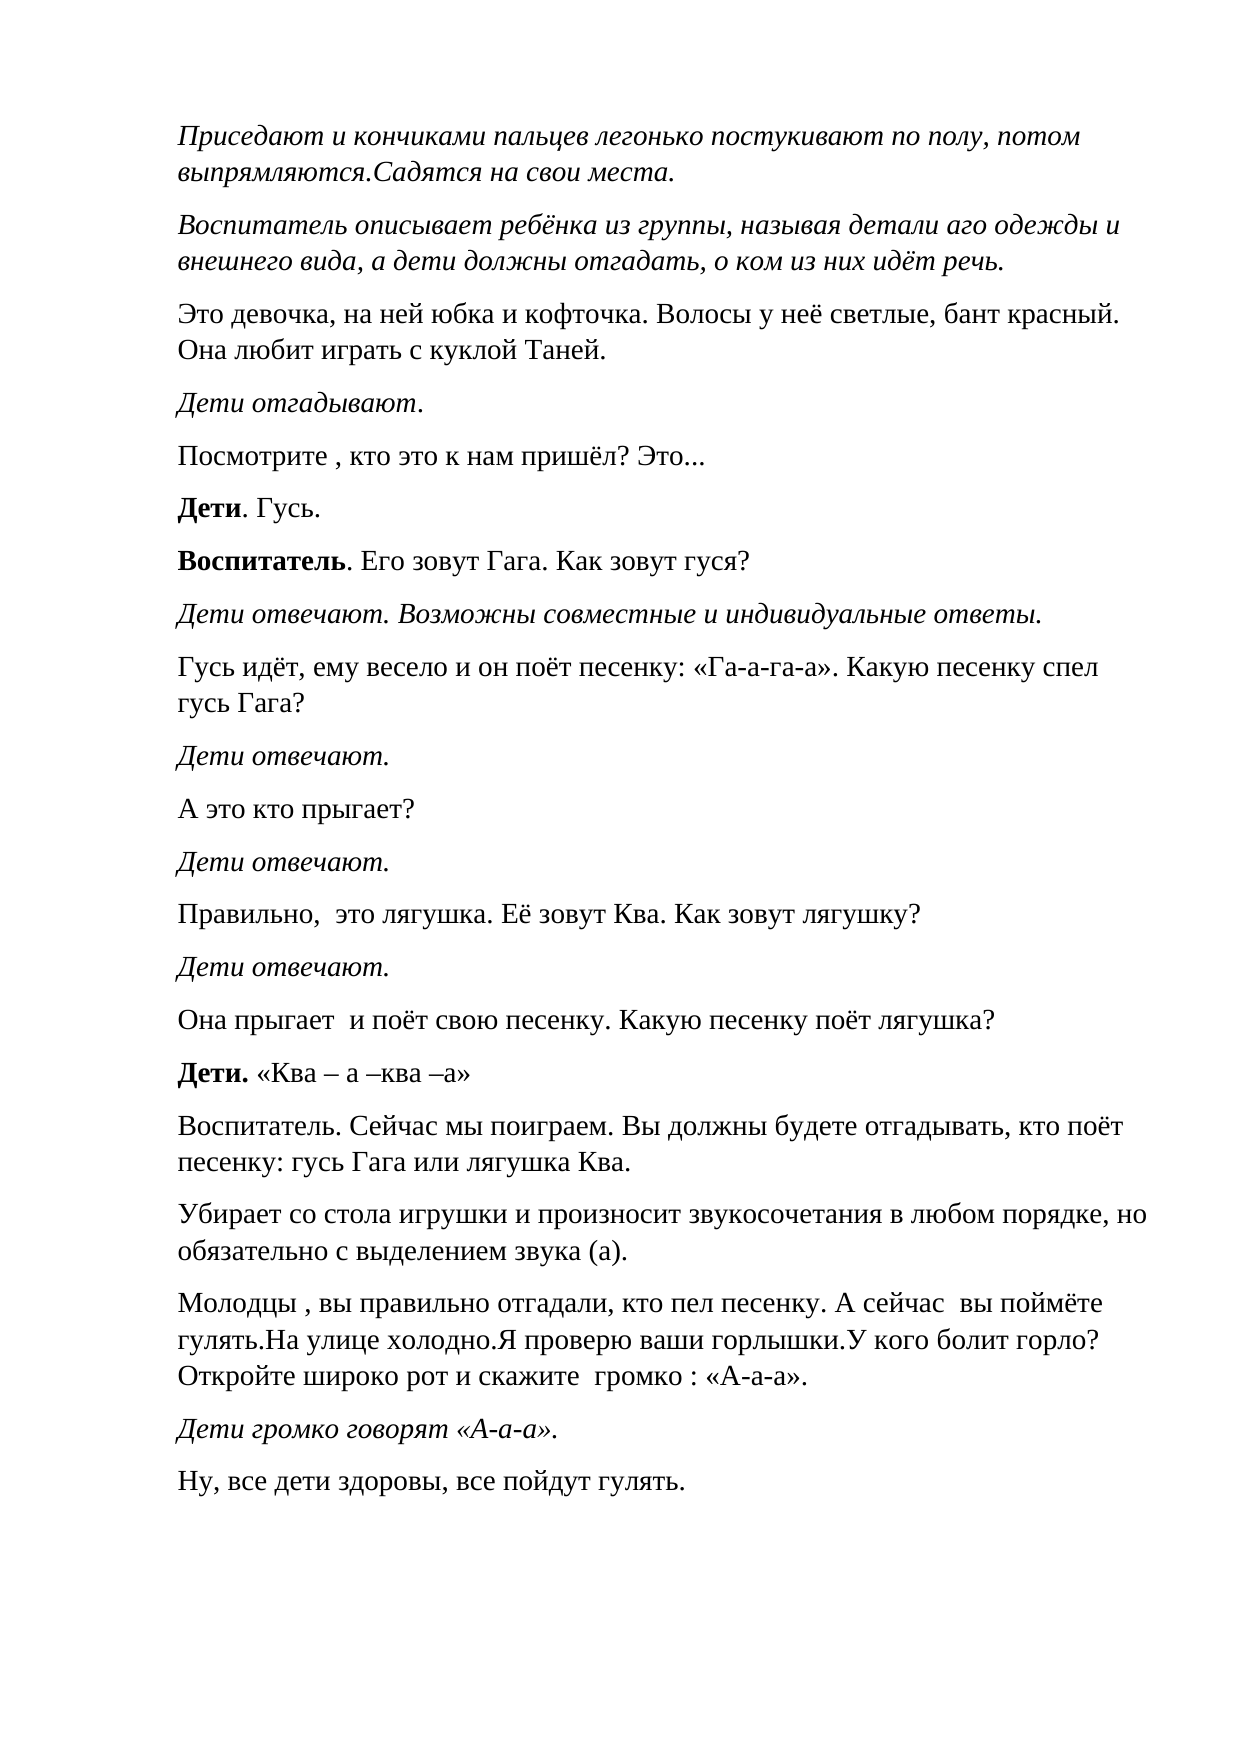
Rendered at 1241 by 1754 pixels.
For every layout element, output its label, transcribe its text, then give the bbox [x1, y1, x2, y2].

text Дети отгадывают. [177, 385, 1152, 418]
text Дети отвечают. [177, 844, 1152, 877]
text Воспитатель. Его зовут Гага. Как зовут гуся? [177, 543, 1152, 577]
text Правильно, это лягушка. Её зовут Ква. Как зовут лягушку? [177, 896, 1152, 930]
text Воспитатель описывает ребёнка из группы, называя детали аго одежды и внешнего вида, а дети должны отгадать, о ком из них идёт речь. [177, 207, 1152, 277]
text Убирает со стола игрушки и произносит звукосочетания в любом порядке, но обязательно с выделением звука (а). [177, 1197, 1152, 1266]
text А это кто прыгает? [177, 791, 1152, 824]
text Дети отвечают. [177, 949, 1152, 983]
text Молодцы , вы правильно отгадали, кто пел песенку. А сейчас вы поймёте гулять.На улице холодно.Я проверю ваши горлышки.У кого болит горло? Откройте широко рот и скажите громко : «А-а-а». [177, 1286, 1152, 1391]
text Это девочка, на ней юбка и кофточка. Волосы у неё светлые, бант красный. Она любит играть с куклой Таней. [177, 296, 1152, 366]
text Дети отвечают. [177, 738, 1152, 772]
text Воспитатель. Сейчас мы поиграем. Вы должны будете отгадывать, кто поёт песенку: гусь Гага или лягушка Ква. [177, 1108, 1152, 1177]
text Дети. Гусь. [177, 491, 1152, 524]
text Она прыгает и поёт свою песенку. Какую песенку поёт лягушка? [177, 1002, 1152, 1036]
text Гусь идёт, ему весело и он поёт песенку: «Га-а-га-а». Какую песенку спел гусь Гага? [177, 649, 1152, 719]
text Дети громко говорят «А-а-а». [177, 1411, 1152, 1444]
text Дети отвечают. Возможны совместные и индивидуальные ответы. [177, 596, 1152, 630]
text Ну, все дети здоровы, все пойдут гулять. [177, 1463, 1152, 1497]
text Посмотрите , кто это к нам пришёл? Это... [177, 438, 1152, 471]
text Дети. «Ква – а –ква –а» [177, 1055, 1152, 1088]
text Приседают и кончиками пальцев легонько постукивают по полу, потом выпрямляются.Садятся на свои места. [177, 118, 1152, 188]
